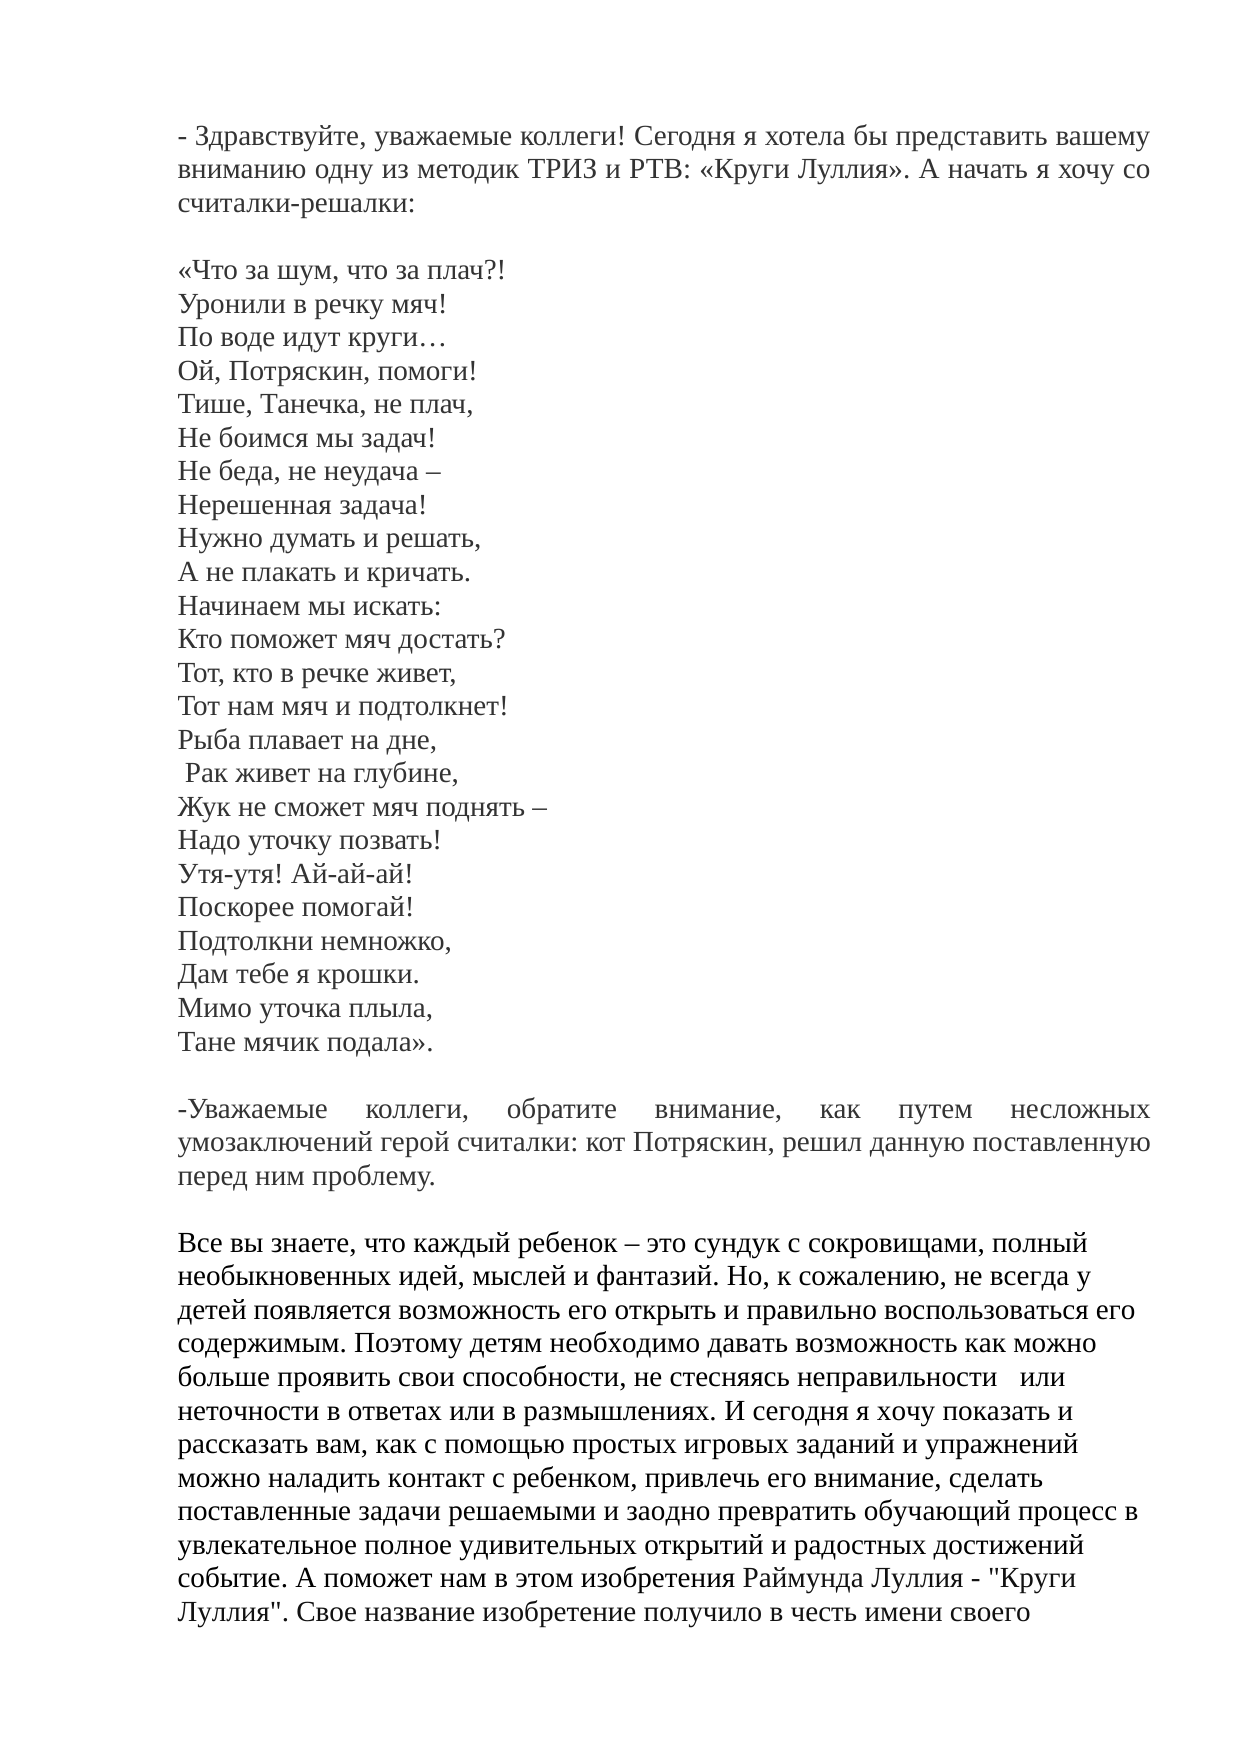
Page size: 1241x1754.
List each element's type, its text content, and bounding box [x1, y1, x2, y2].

text «Что за шум, что за плач?! [177, 252, 1152, 286]
text Тане мячик подала». [177, 1024, 1152, 1057]
text - Здравствуйте, уважаемые коллеги! Сегодня я хотела бы представить вашему вниманию одну из методик ТРИЗ и РТВ: «Круги Луллия». А начать я хочу со считалки-решалки: [177, 118, 1152, 219]
text Нужно думать и решать, [177, 521, 1152, 554]
text Тише, Танечка, не плач, [177, 386, 1152, 420]
text Жук не сможет мяч поднять – [177, 789, 1152, 822]
text Нерешенная задача! [177, 487, 1152, 521]
text По воде идут круги… [177, 319, 1152, 353]
text Не боимся мы задач! [177, 420, 1152, 453]
text Дам тебе я крошки. [177, 957, 1152, 990]
text Утя-утя! Ай-ай-ай! [177, 856, 1152, 889]
text Подтолкни немножко, [177, 923, 1152, 957]
text -Уважаемые коллеги, обратите внимание, как путем несложных умозаключений герой считалки: кот Потряскин, решил данную поставленную перед ним проблему. [177, 1091, 1152, 1191]
text Надо уточку позвать! [177, 822, 1152, 856]
text Мимо уточка плыла, [177, 990, 1152, 1024]
text Тот, кто в речке живет, [177, 655, 1152, 688]
text Тот нам мяч и подтолкнет! [177, 688, 1152, 722]
text Рыба плавает на дне, [177, 722, 1152, 755]
text Не беда, не неудача – [177, 453, 1152, 487]
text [177, 1225, 1152, 1627]
text Уронили в речку мяч! [177, 286, 1152, 319]
text Ой, Потряскин, помоги! [177, 353, 1152, 386]
text Рак живет на глубине, [177, 755, 1152, 789]
text Начинаем мы искать: [177, 588, 1152, 621]
text А не плакать и кричать. [177, 554, 1152, 588]
text Поскорее помогай! [177, 889, 1152, 923]
text Кто поможет мяч достать? [177, 621, 1152, 655]
